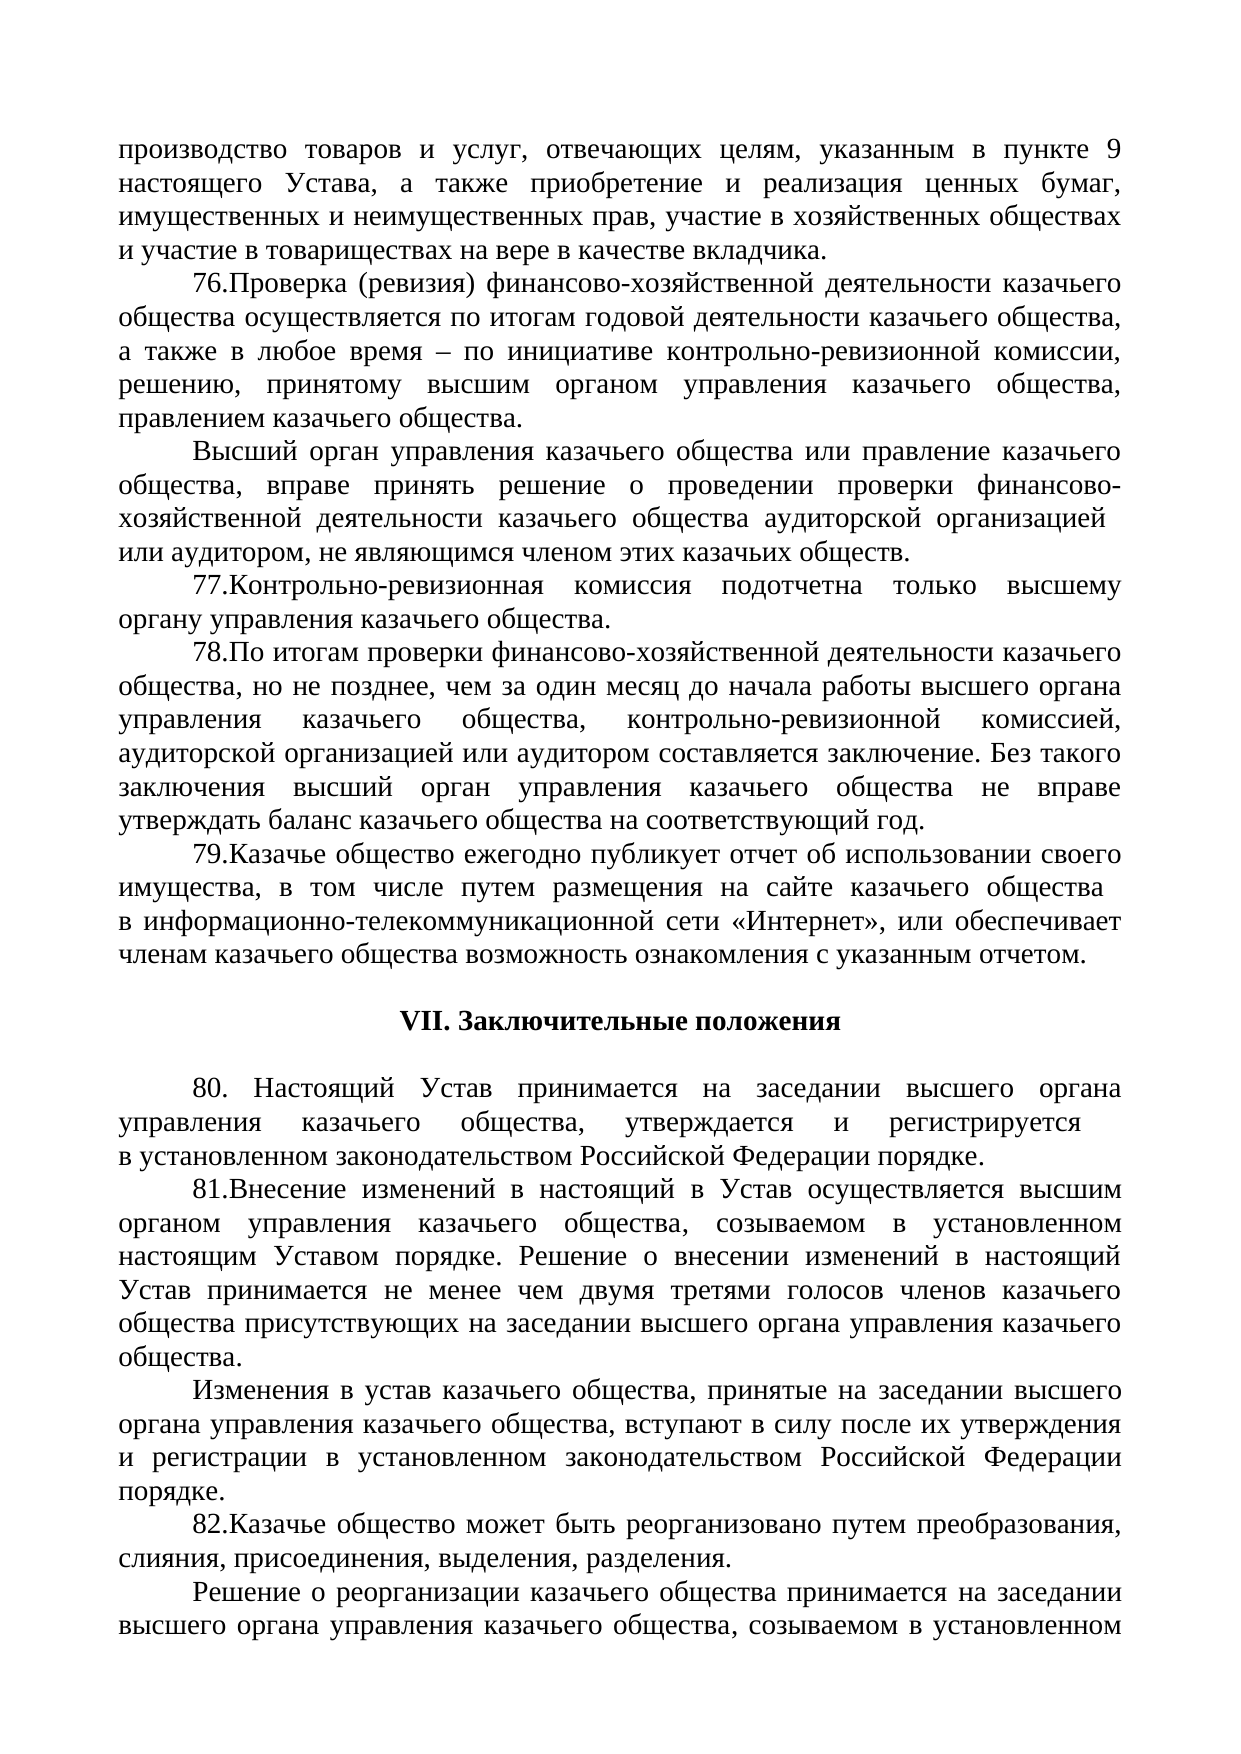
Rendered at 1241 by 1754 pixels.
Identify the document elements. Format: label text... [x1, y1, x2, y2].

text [118, 1574, 1122, 1641]
text 76.Проверка (ревизия) финансово-хозяйственной деятельности казачьего общества осуществляется по итогам годовой деятельности казачьего общества, а также в любое время – по инициативе контрольно-ревизионной комиссии, решению, принятому высшим органом управления казачьего общества, правлением казачьего общества. [118, 266, 1122, 433]
text 80. Настоящий Устав принимается на заседании высшего органа управления казачьего общества, утверждается и регистрируется в установленном законодательством Российской Федерации порядке. [118, 1071, 1122, 1171]
text Изменения в устав казачьего общества, принятые на заседании высшего органа управления казачьего общества, вступают в силу после их утверждения и регистрации в установленном законодательством Российской Федерации порядке. [118, 1372, 1122, 1507]
text 82.Казачье общество может быть реорганизовано путем преобразования, слияния, присоединения, выделения, разделения. [118, 1507, 1122, 1574]
text 77.Контрольно-ревизионная комиссия подотчетна только высшему органу управления казачьего общества. [118, 567, 1122, 634]
text VII. Заключительные положения [118, 1003, 1122, 1037]
text 81.Внесение изменений в настоящий в Устав осуществляется высшим органом управления казачьего общества, созываемом в установленном настоящим Уставом порядке. Решение о внесении изменений в настоящий Устав принимается не менее чем двумя третями голосов членов казачьего общества присутствующих на заседании высшего органа управления казачьего общества. [118, 1171, 1122, 1372]
text 79.Казачье общество ежегодно публикует отчет об использовании своего имущества, в том числе путем размещения на сайте казачьего общества в информационно-телекоммуникационной сети «Интернет», или обеспечивает членам казачьего общества возможность ознакомления с указанным отчетом. [118, 836, 1122, 970]
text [118, 131, 1122, 266]
text 78.По итогам проверки финансово-хозяйственной деятельности казачьего общества, но не позднее, чем за один месяц до начала работы высшего органа управления казачьего общества, контрольно-ревизионной комиссией, аудиторской организацией или аудитором составляется заключение. Без такого заключения высший орган управления казачьего общества не вправе утверждать баланс казачьего общества на соответствующий год. [118, 634, 1122, 836]
text Высший орган управления казачьего общества или правление казачьего общества, вправе принять решение о проведении проверки финансово-хозяйственной деятельности казачьего общества аудиторской организацией или аудитором, не являющимся членом этих казачьих обществ. [118, 433, 1122, 567]
